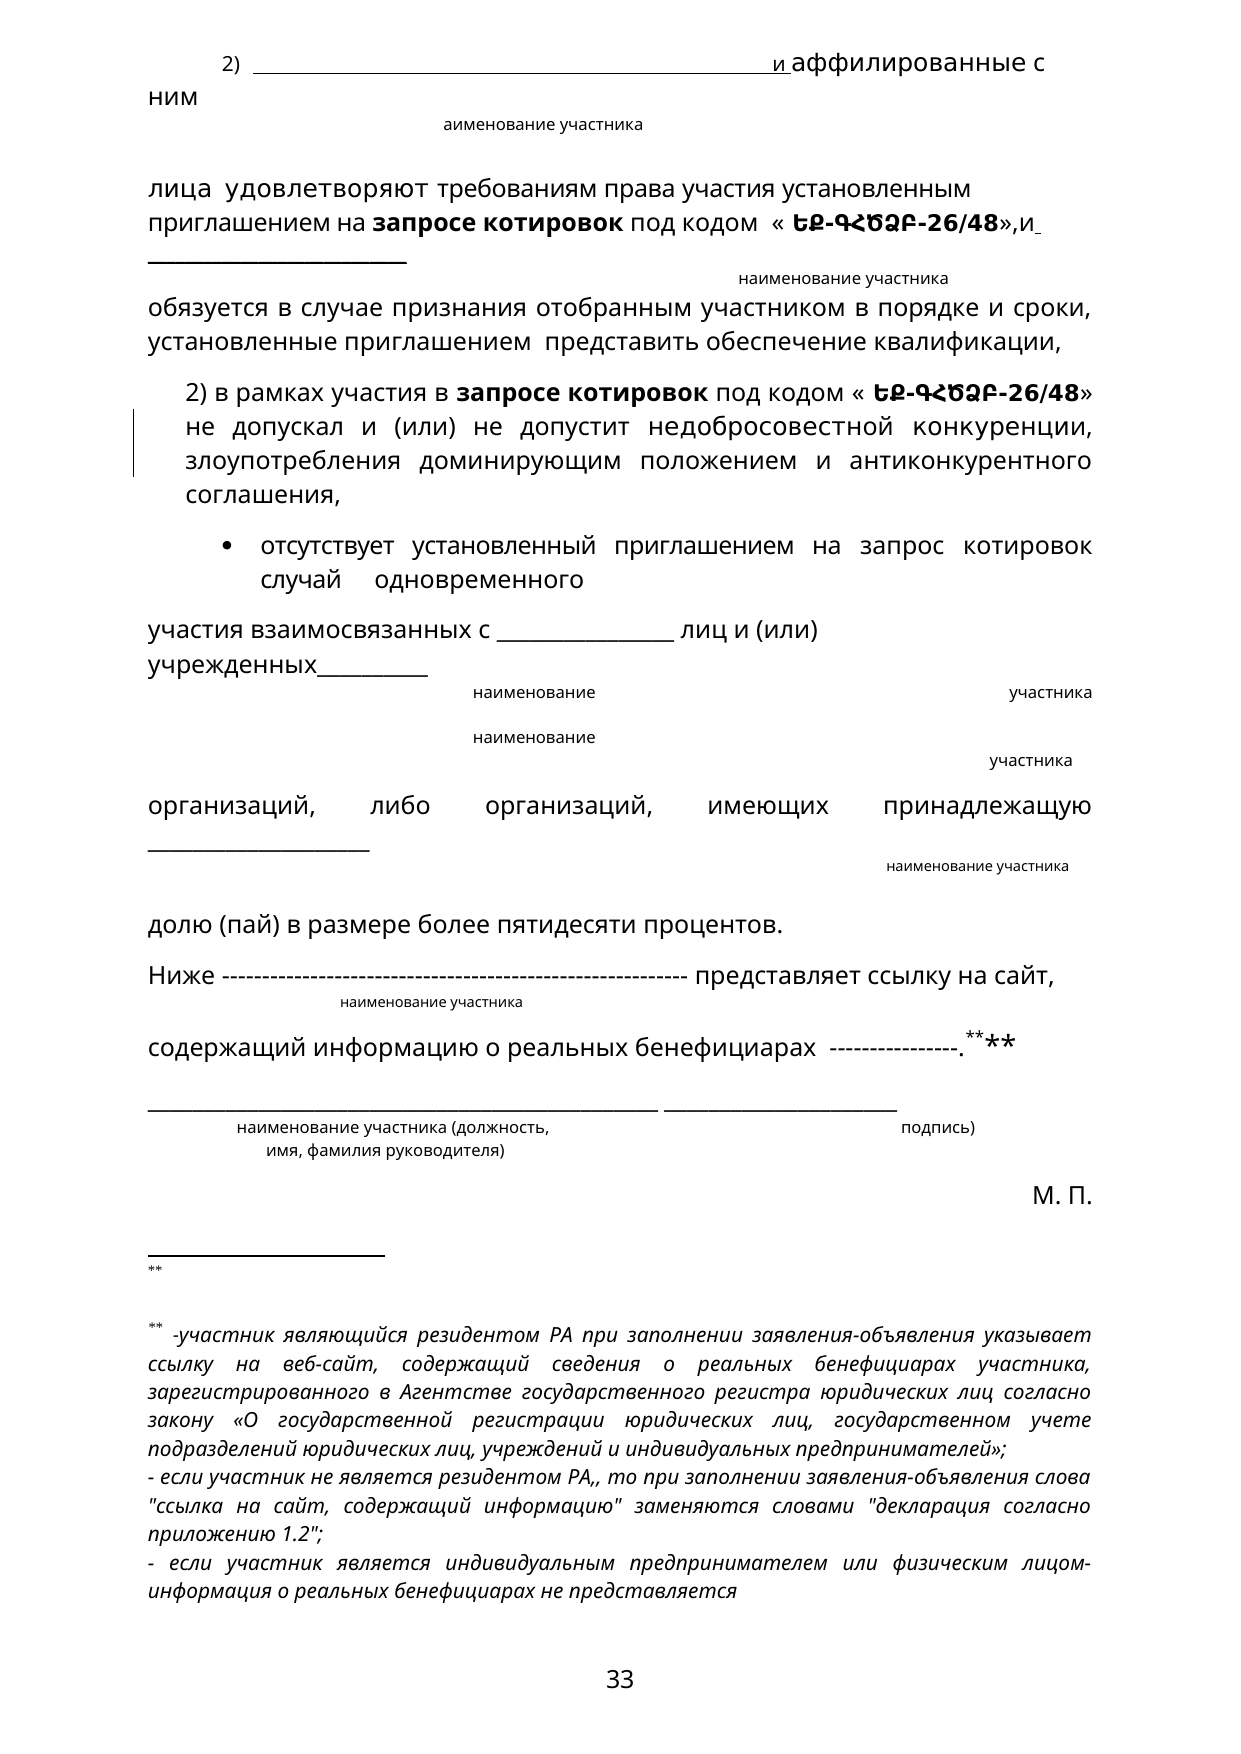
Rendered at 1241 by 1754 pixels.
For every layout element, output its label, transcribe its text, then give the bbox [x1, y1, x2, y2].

text участника [989, 748, 1092, 771]
text 2) в рамках участия в запросе котировок под кодом « ԵՔ-ԳՀԾՁԲ-26/48» не допускал и (или) не допустит недобросовестной конкуренции, злоупотребления доминирующим положением и антиконкурентного соглашения, [185, 374, 1092, 511]
text наименование участника (должность, подпись) [236, 1116, 1092, 1139]
text долю (пай) в размере более пятидесяти процентов. [148, 907, 1092, 941]
text имя, фамилия руководителя) [266, 1139, 1092, 1161]
text Ниже ---------------------------------------------------------- представляет ссылку на сайт, [148, 957, 1092, 991]
text наименование участника [886, 856, 1092, 890]
text наименование участника [148, 267, 1092, 290]
text ______________________________________________ _____________________ [148, 1082, 1092, 1116]
text организаций, либо организаций, имеющих принадлежащую ____________________ [148, 788, 1092, 856]
text М. П. [148, 1178, 1092, 1212]
text наименование участника [340, 991, 1092, 1026]
text участия взаимосвязанных с ________________ лиц и (или) учрежденных__________ [148, 612, 1092, 680]
list отсутствует установленный приглашением на запрос котировок случай одновременного [223, 527, 1092, 596]
text лица удовлетворяют требованиям права участия установленным приглашением на запросе котировок под кодом « ԵՔ-ԳՀԾՁԲ-26/48»,и ____________________________ [148, 170, 1092, 267]
text содержащий информацию о реальных бенефициарах ----------------.** [148, 1026, 1092, 1065]
text наименование участника наименование [473, 680, 1092, 748]
text обязуется в случае признания отобранным участником в порядке и сроки, установленные приглашением представить обеспечение квалификации, [148, 290, 1092, 358]
text аименование участника [443, 112, 1092, 135]
text 2) и аффилированные с ним [148, 44, 1092, 112]
